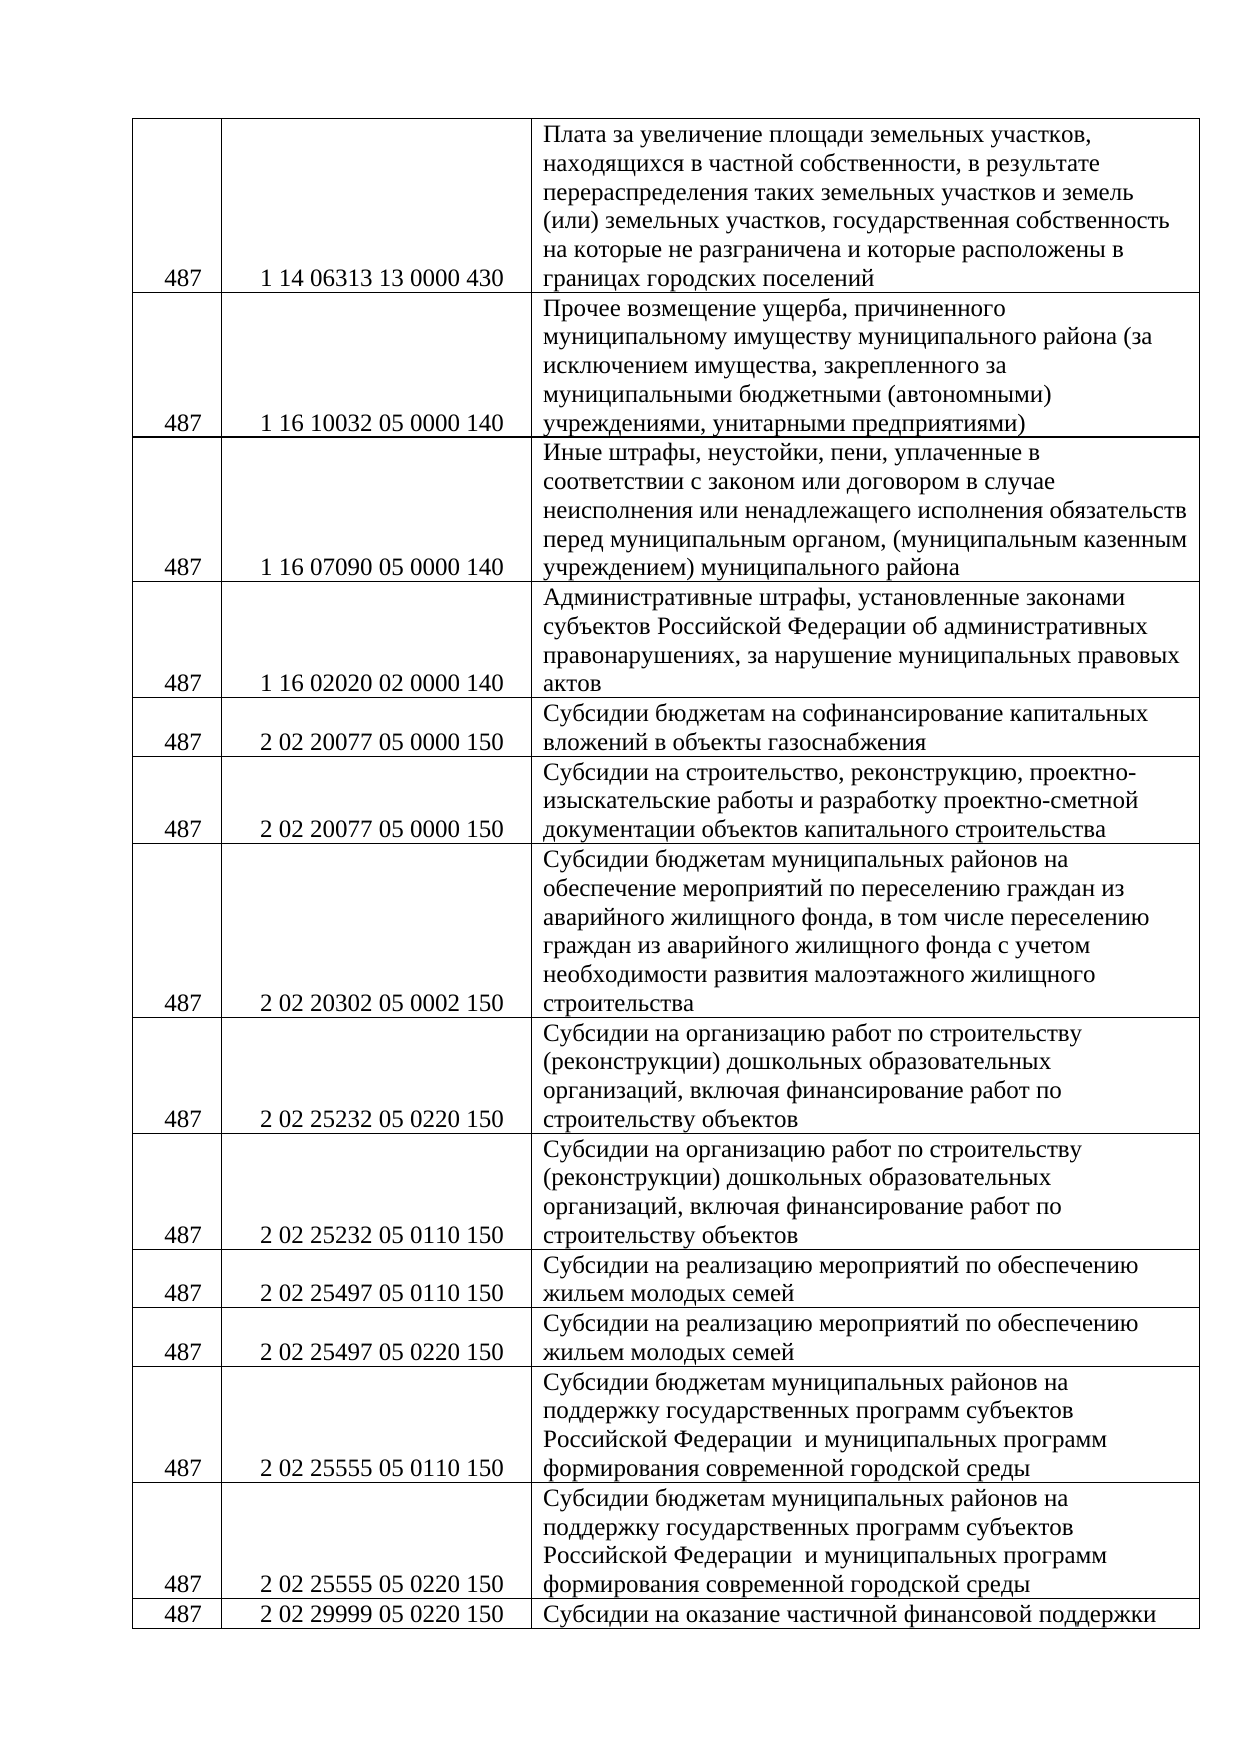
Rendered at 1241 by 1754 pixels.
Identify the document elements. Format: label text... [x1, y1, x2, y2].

table_cell Субсидии бюджетам муниципальных районов на поддержку государственных программ субъектов Российской Федерации и муниципальных программ формирования современной городской среды [532, 1483, 1199, 1598]
table_cell 487 [133, 1367, 221, 1482]
table_cell Субсидии на строительство, реконструкцию, проектно-изыскательские работы и разработку проектно-сметной документации объектов капитального строительства [532, 757, 1199, 843]
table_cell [222, 1599, 531, 1628]
table_cell Иные штрафы, неустойки, пени, уплаченные в соответствии с законом или договором в случае неисполнения или ненадлежащего исполнения обязательств перед муниципальным органом, (муниципальным казенным учреждением) муниципального района [532, 438, 1199, 581]
table_cell 487 [133, 582, 221, 697]
table_cell 2 02 20077 05 0000 150 [222, 757, 531, 843]
table_cell 487 [133, 844, 221, 1017]
table_cell 1 16 02020 02 0000 140 [222, 582, 531, 697]
table_cell 1 16 07090 05 0000 140 [222, 438, 531, 581]
table_cell 2 02 25555 05 0220 150 [222, 1483, 531, 1598]
table_cell 487 [133, 119, 221, 292]
table_cell 1 14 06313 13 0000 430 [222, 119, 531, 292]
table_cell 487 [133, 1250, 221, 1307]
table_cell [532, 1599, 1199, 1628]
table_cell 2 02 25232 05 0220 150 [222, 1018, 531, 1133]
table_cell 487 [133, 438, 221, 581]
table_cell 487 [133, 293, 221, 436]
table_cell 2 02 25232 05 0110 150 [222, 1134, 531, 1249]
table_cell 487 [133, 1018, 221, 1133]
table_cell 487 [133, 757, 221, 843]
table_cell 487 [133, 1599, 221, 1628]
table_cell 2 02 20302 05 0002 150 [222, 844, 531, 1017]
table_cell Плата за увеличение площади земельных участков, находящихся в частной собственности, в результате перераспределения таких земельных участков и земель (или) земельных участков, государственная собственность на которые не разграничена и которые расположены в границах городских поселений [532, 119, 1199, 292]
table_cell Административные штрафы, установленные законами субъектов Российской Федерации об административных правонарушениях, за нарушение муниципальных правовых актов [532, 582, 1199, 697]
table_cell Прочее возмещение ущерба, причиненного муниципальному имуществу муниципального района (за исключением имущества, закрепленного за муниципальными бюджетными (автономными) учреждениями, унитарными предприятиями) [532, 293, 1199, 436]
table_cell 487 [133, 1134, 221, 1249]
table_cell Субсидии на реализацию мероприятий по обеспечению жильем молодых семей [532, 1308, 1199, 1366]
table_cell Субсидии бюджетам на софинансирование капитальных вложений в объекты газоснабжения [532, 698, 1199, 756]
table_cell Субсидии на организацию работ по строительству (реконструкции) дошкольных образовательных организаций, включая финансирование работ по строительству объектов [532, 1134, 1199, 1249]
table_cell 2 02 25497 05 0110 150 [222, 1250, 531, 1307]
table_cell 487 [133, 1483, 221, 1598]
table_cell Субсидии на организацию работ по строительству (реконструкции) дошкольных образовательных организаций, включая финансирование работ по строительству объектов [532, 1018, 1199, 1133]
table_cell 2 02 20077 05 0000 150 [222, 698, 531, 756]
table_cell Субсидии бюджетам муниципальных районов на поддержку государственных программ субъектов Российской Федерации и муниципальных программ формирования современной городской среды [532, 1367, 1199, 1482]
table_cell 2 02 25497 05 0220 150 [222, 1308, 531, 1366]
table_cell Субсидии бюджетам муниципальных районов на обеспечение мероприятий по переселению граждан из аварийного жилищного фонда, в том числе переселению граждан из аварийного жилищного фонда с учетом необходимости развития малоэтажного жилищного строительства [532, 844, 1199, 1017]
table_cell Субсидии на реализацию мероприятий по обеспечению жильем молодых семей [532, 1250, 1199, 1307]
table_cell 1 16 10032 05 0000 140 [222, 293, 531, 436]
table_cell 487 [133, 1308, 221, 1366]
table_cell 2 02 25555 05 0110 150 [222, 1367, 531, 1482]
table_cell 487 [133, 698, 221, 756]
